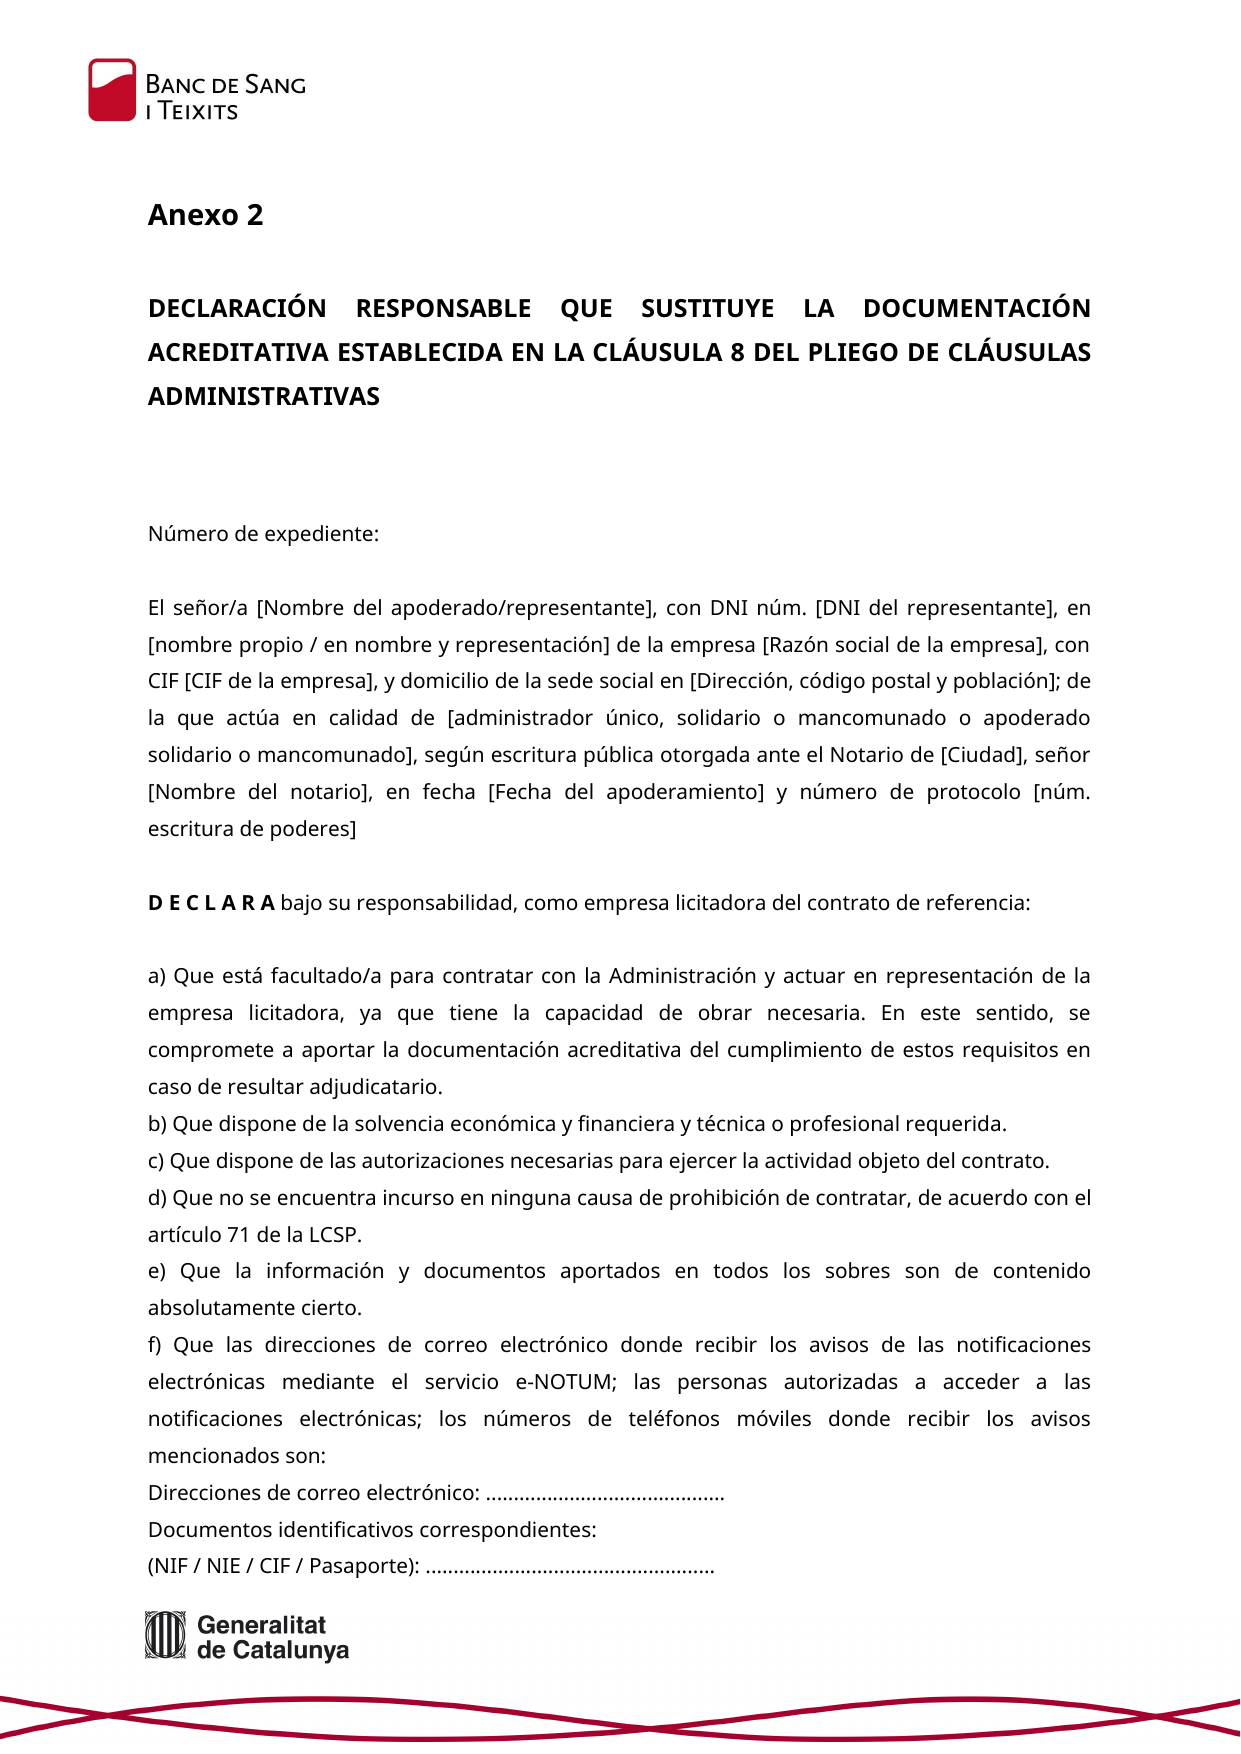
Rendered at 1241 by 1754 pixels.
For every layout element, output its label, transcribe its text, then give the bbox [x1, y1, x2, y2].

text b) Que dispone de la solvencia económica y financiera y técnica o profesional requerida. [148, 1109, 1092, 1138]
text Anexo 2 [148, 195, 1092, 234]
picture [0, 1611, 1241, 1742]
text D E C L A R A bajo su responsabilidad, como empresa licitadora del contrato de referencia: [148, 888, 1092, 916]
text e) Que la información y documentos aportados en todos los sobres son de contenido absolutamente cierto. [148, 1257, 1092, 1322]
text d) Que no se encuentra incurso en ninguna causa de prohibición de contratar, de acuerdo con el artículo 71 de la LCSP. [148, 1183, 1092, 1248]
text El señor/a [Nombre del apoderado/representante], con DNI núm. [DNI del representante], en [nombre propio / en nombre y representación] de la empresa [Razón social de la empresa], con CIF [CIF de la empresa], y domicilio de la sede social en [Dirección, código postal y población]; de la que actúa en calidad de [administrador único, solidario o mancomunado o apoderado solidario o mancomunado], según escritura pública otorgada ante el Notario de [Ciudad], señor [Nombre del notario], en fecha [Fecha del apoderamiento] y número de protocolo [núm. escritura de poderes] [148, 593, 1092, 843]
text c) Que dispone de las autorizaciones necesarias para ejercer la actividad objeto del contrato. [148, 1146, 1092, 1174]
text Documentos identificativos correspondientes: [148, 1515, 1092, 1543]
text Número de expediente: [148, 519, 1092, 548]
text Direcciones de correo electrónico: ........................................... [148, 1478, 1092, 1506]
text f) Que las direcciones de correo electrónico donde recibir los avisos de las notificaciones electrónicas mediante el servicio e-NOTUM; las personas autorizadas a acceder a las notificaciones electrónicas; los números de teléfonos móviles donde recibir los avisos mencionados son: [148, 1330, 1092, 1469]
text (NIF / NIE / CIF / Pasaporte): .................................................... [148, 1552, 1092, 1580]
text DECLARACIÓN RESPONSABLE QUE SUSTITUYE LA DOCUMENTACIÓN ACREDITATIVA ESTABLECIDA EN LA CLÁUSULA 8 DEL PLIEGO DE CLÁUSULAS ADMINISTRATIVAS [148, 291, 1092, 413]
text a) Que está facultado/a para contratar con la Administración y actuar en representación de la empresa licitadora, ya que tiene la capacidad de obrar necesaria. En este sentido, se compromete a aportar la documentación acreditativa del cumplimiento de estos requisitos en caso de resultar adjudicatario. [148, 962, 1092, 1101]
picture [0, 0, 1238, 132]
